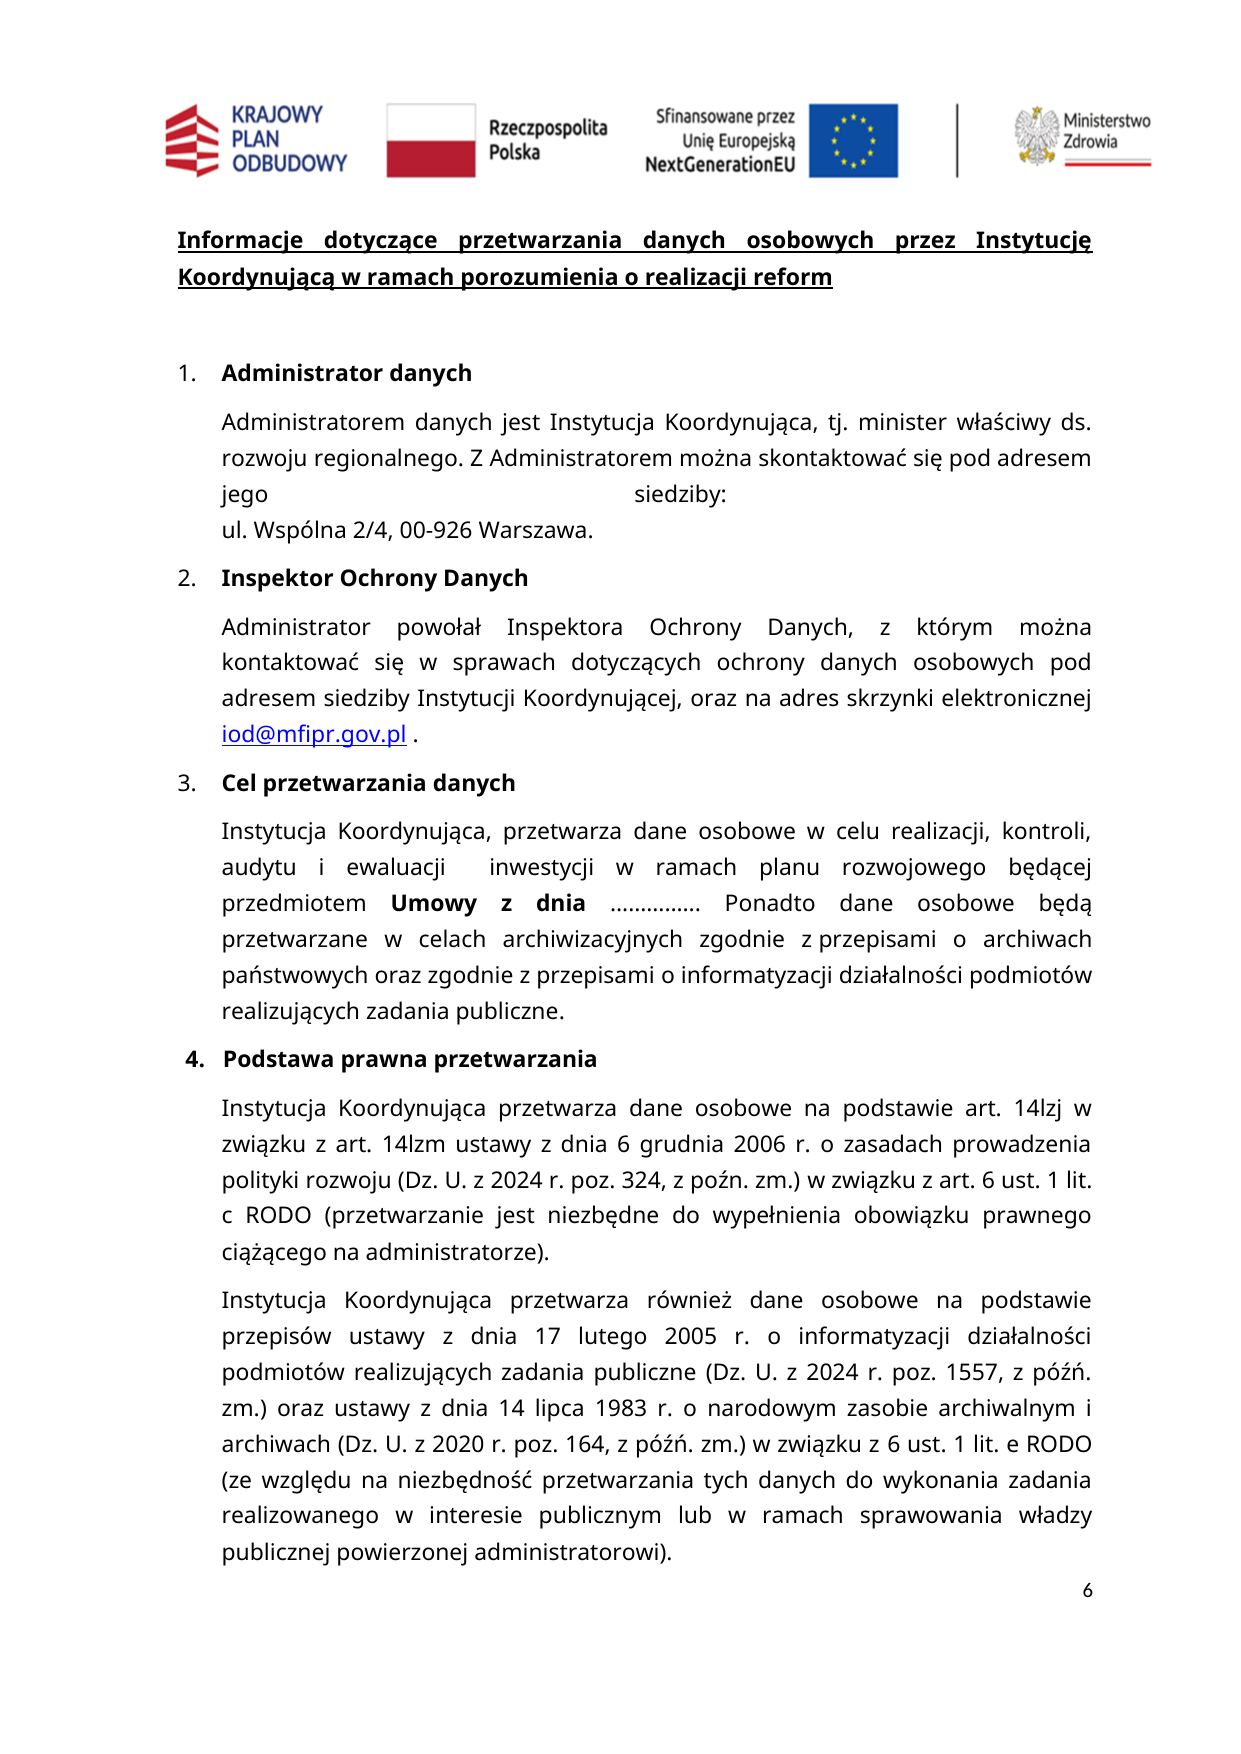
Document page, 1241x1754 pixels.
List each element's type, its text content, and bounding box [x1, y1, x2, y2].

text Administrator powołał Inspektora Ochrony Danych, z którym można kontaktować się w sprawach dotyczących ochrony danych osobowych pod adresem siedziby Instytucji Koordynującej, oraz na adres skrzynki elektronicznej iod@mfipr.gov.pl . [221, 610, 1093, 749]
picture [147, 73, 1172, 200]
text Instytucja Koordynująca przetwarza dane osobowe na podstawie art. 14lzj w związku z art. 14lzm ustawy z dnia 6 grudnia 2006 r. o zasadach prowadzenia polityki rozwoju (Dz. U. z 2024 r. poz. 324, z poźn. zm.) w związku z art. 6 ust. 1 lit. c RODO (przetwarzanie jest niezbędne do wypełnienia obowiązku prawnego ciążącego na administratorze). [221, 1092, 1093, 1267]
text Instytucja Koordynująca, przetwarza dane osobowe w celu realizacji, kontroli, audytu i ewaluacji inwestycji w ramach planu rozwojowego będącej przedmiotem Umowy z dnia …………... Ponadto dane osobowe będą przetwarzane w celach archiwizacyjnych zgodnie z przepisami o archiwach państwowych oraz zgodnie z przepisami o informatyzacji działalności podmiotów realizujących zadania publiczne. [221, 815, 1093, 1026]
text Informacje dotyczące przetwarzania danych osobowych przez Instytucję Koordynującą w ramach porozumienia o realizacji reform [177, 224, 1093, 251]
text 1. Administrator danych [148, 357, 1093, 388]
text Instytucja Koordynująca przetwarza również dane osobowe na podstawie przepisów ustawy z dnia 17 lutego 2005 r. o informatyzacji działalności podmiotów realizujących zadania publiczne (Dz. U. z 2024 r. poz. 1557, z późń. zm.) oraz ustawy z dnia 14 lipca 1983 r. o narodowym zasobie archiwalnym i archiwach (Dz. U. z 2020 r. poz. 164, z późń. zm.) w związku z 6 ust. 1 lit. e RODO (ze względu na niezbędność przetwarzania tych danych do wykonania zadania realizowanego w interesie publicznym lub w ramach sprawowania władzy publicznej powierzonej administratorowi). [221, 1284, 1093, 1567]
text 2. Inspektor Ochrony Danych [148, 562, 1093, 593]
text Informacje dotyczące przetwarzania danych osobowych przez Instytucję Koordynującą w ramach porozumienia o realizacji reform [177, 252, 1093, 292]
list Podstawa prawna przetwarzania [185, 1043, 1093, 1074]
text 3. Cel przetwarzania danych [148, 767, 1093, 798]
text Administratorem danych jest Instytucja Koordynująca, tj. minister właściwy ds. rozwoju regionalnego. Z Administratorem można skontaktować się pod adresem jego siedziby: ul. Wspólna 2/4, 00-926 Warszawa. [221, 406, 1093, 545]
